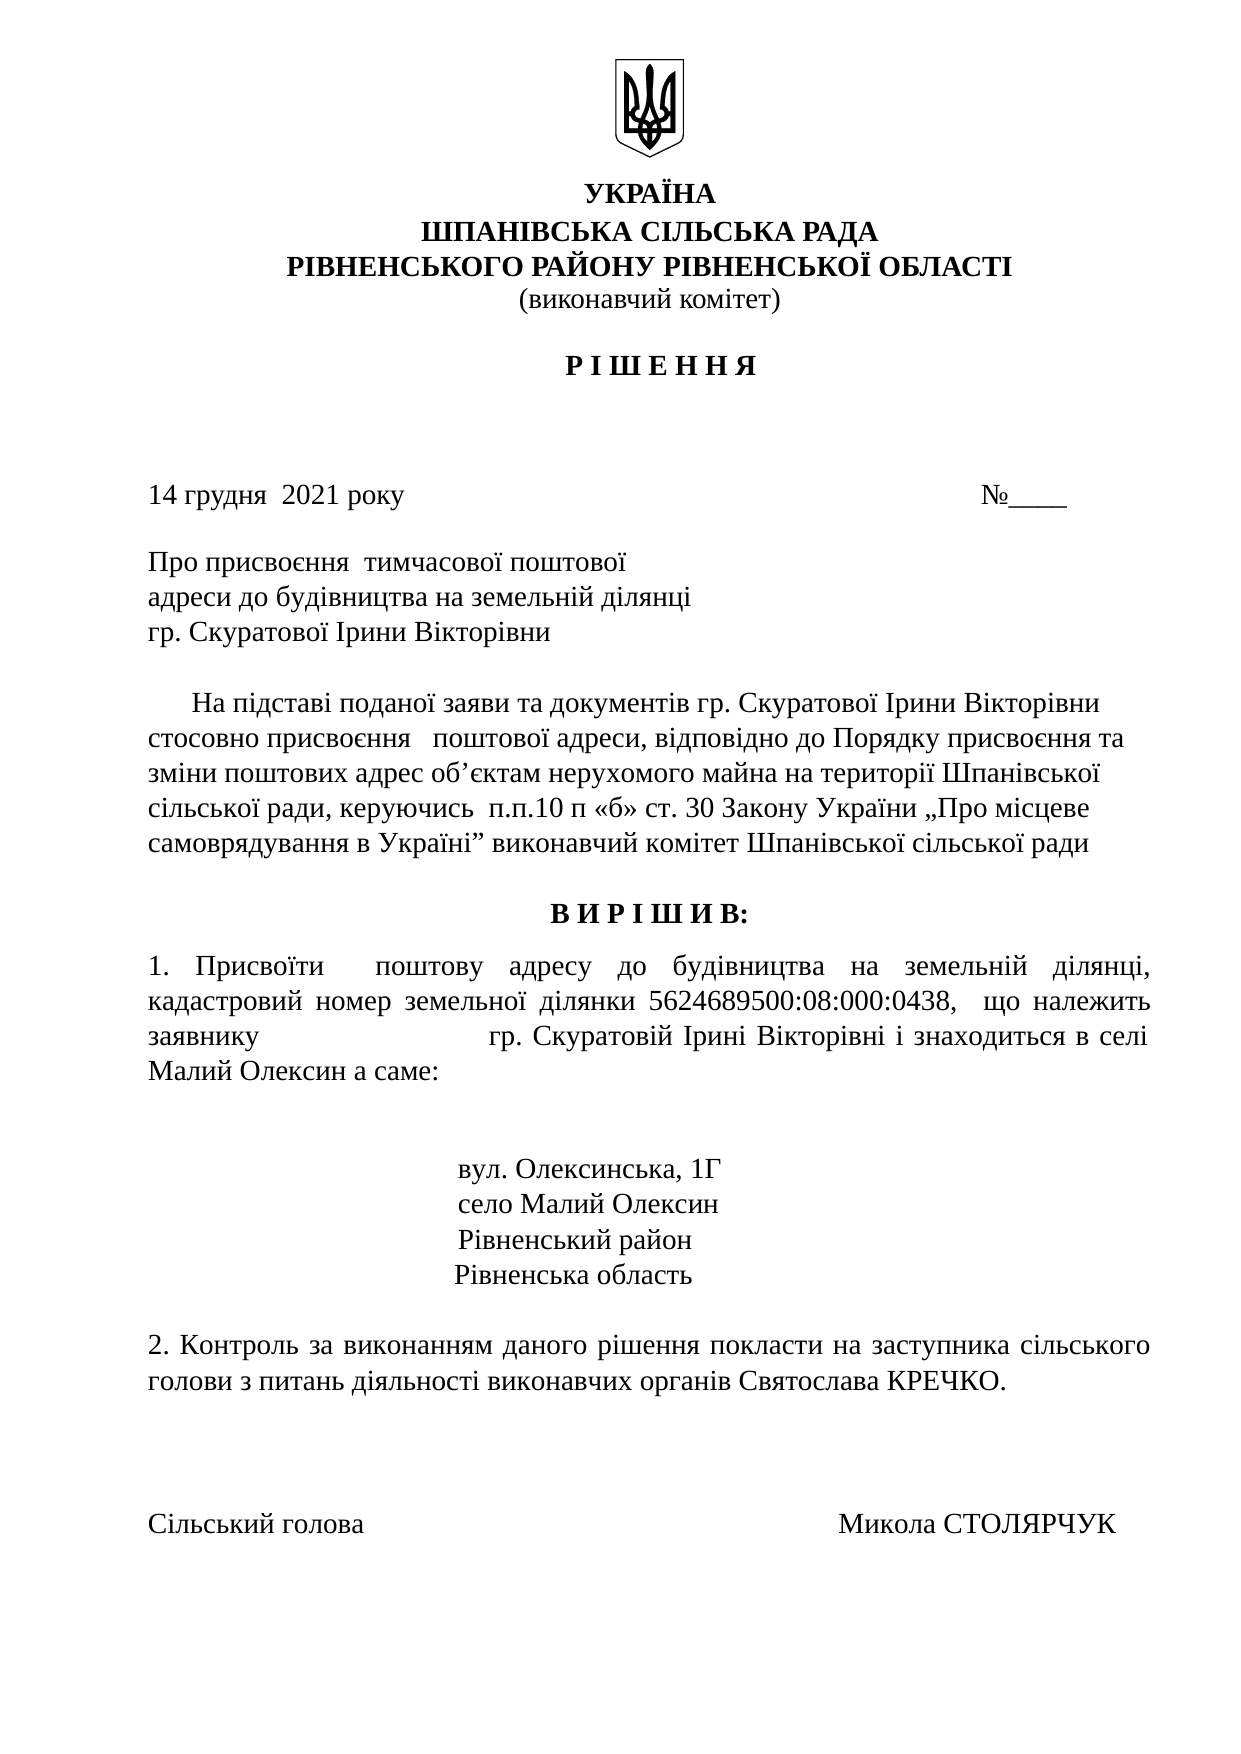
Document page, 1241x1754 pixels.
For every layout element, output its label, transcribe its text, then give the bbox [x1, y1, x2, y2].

text гр. Скуратової Ірини Вікторівни [148, 614, 1152, 648]
text Р І Ш Е Н Н Я [148, 348, 1152, 382]
text 14 грудня 2021 року №____ [148, 477, 1152, 510]
text адреси до будівництва на земельній ділянці [148, 579, 1152, 613]
text Про присвоєння тимчасової поштової [148, 544, 1152, 577]
text Сільський голова Микола СТОЛЯРЧУК [148, 1507, 1152, 1540]
text Україна [148, 177, 1152, 210]
text вул. Олексинська, 1Г [148, 1151, 1152, 1185]
text ШПАНІВСЬКА сільська рада [856, 223, 1152, 246]
text В И Р І Ш И В: [148, 896, 1152, 929]
text ШПАНІВСЬКА сільська рада [148, 223, 838, 246]
text На підставі поданої заяви та документів гр. Скуратової Ірини Вікторівни стосовно присвоєння поштової адреси, відповідно до Порядку присвоєння та зміни поштових адрес об’єктам нерухомого майна на території Шпанівської сільської ради, керуючись п.п.10 п «б» ст. 30 Закону України „Про місцеве самоврядування в Україні” виконавчий комітет Шпанівської сільської ради [148, 685, 1152, 859]
text село Малий Олексин [148, 1187, 1152, 1220]
text Рівненський район [148, 1222, 1152, 1255]
text (виконавчий комітет) [148, 281, 1152, 314]
text 1. Присвоїти поштову адресу до будівництва на земельній ділянці, кадастровий номер земельної ділянки 5624689500:08:000:0438, що належить заявнику гр. Скуратовій Ірині Вікторівні і знаходиться в селі Малий Олексин а саме: [148, 948, 1152, 1087]
text Рівненська область [148, 1257, 1152, 1291]
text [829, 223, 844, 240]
text 2. Контроль за виконанням даного рішення покласти на заступника сільського голови з питань діяльності виконавчих органів Святослава КРЕЧКО. [148, 1327, 1152, 1396]
text РІВНЕНСЬКОГО РАЙОНУ РІВНЕНСЬКОЇ ОБЛАСТІ [148, 258, 1152, 281]
